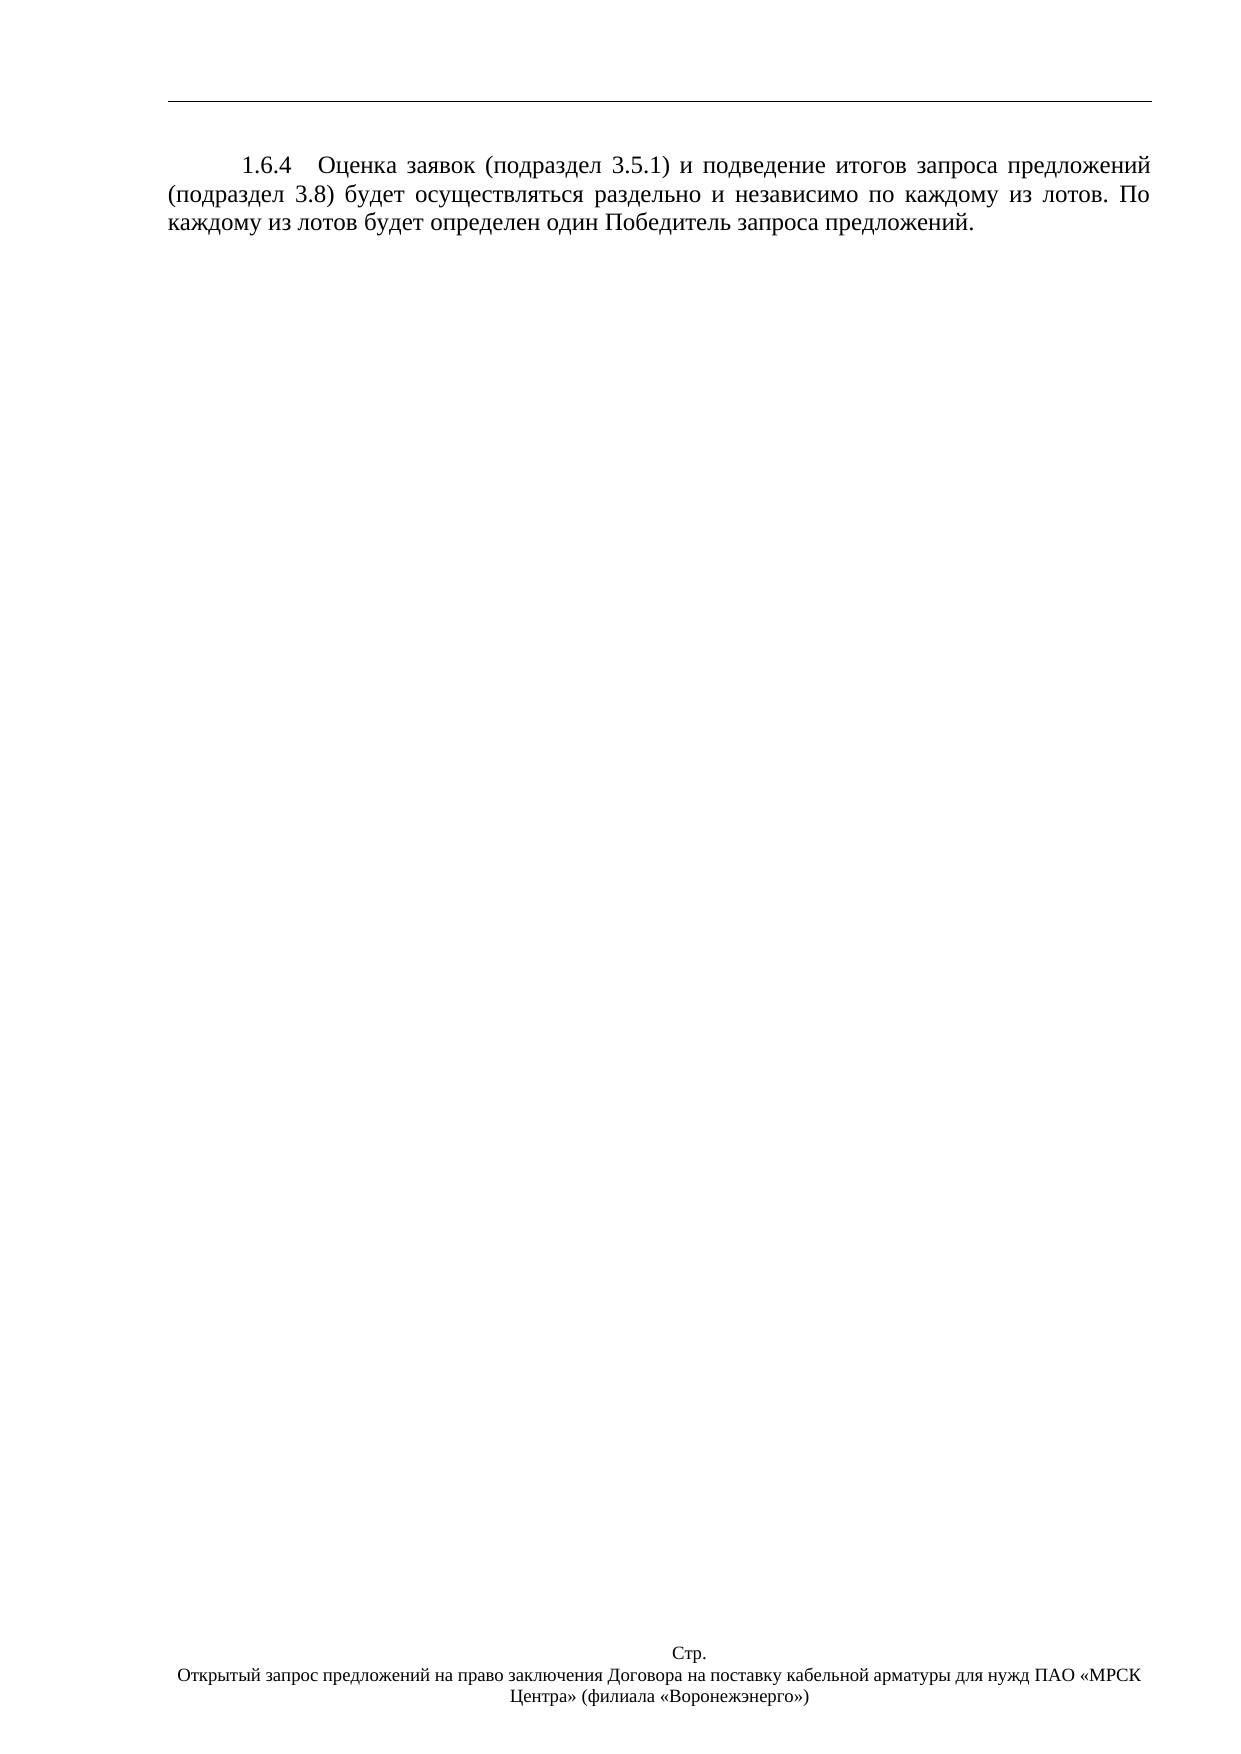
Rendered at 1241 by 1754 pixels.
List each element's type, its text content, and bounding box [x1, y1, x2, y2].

subtitle Оценка заявок (подраздел 3.5.1) и подведение итогов запроса предложений (подраздел 3.8) будет осуществляться раздельно и независимо по каждому из лотов. По каждому из лотов будет определен один Победитель запроса предложений. [168, 150, 1152, 236]
